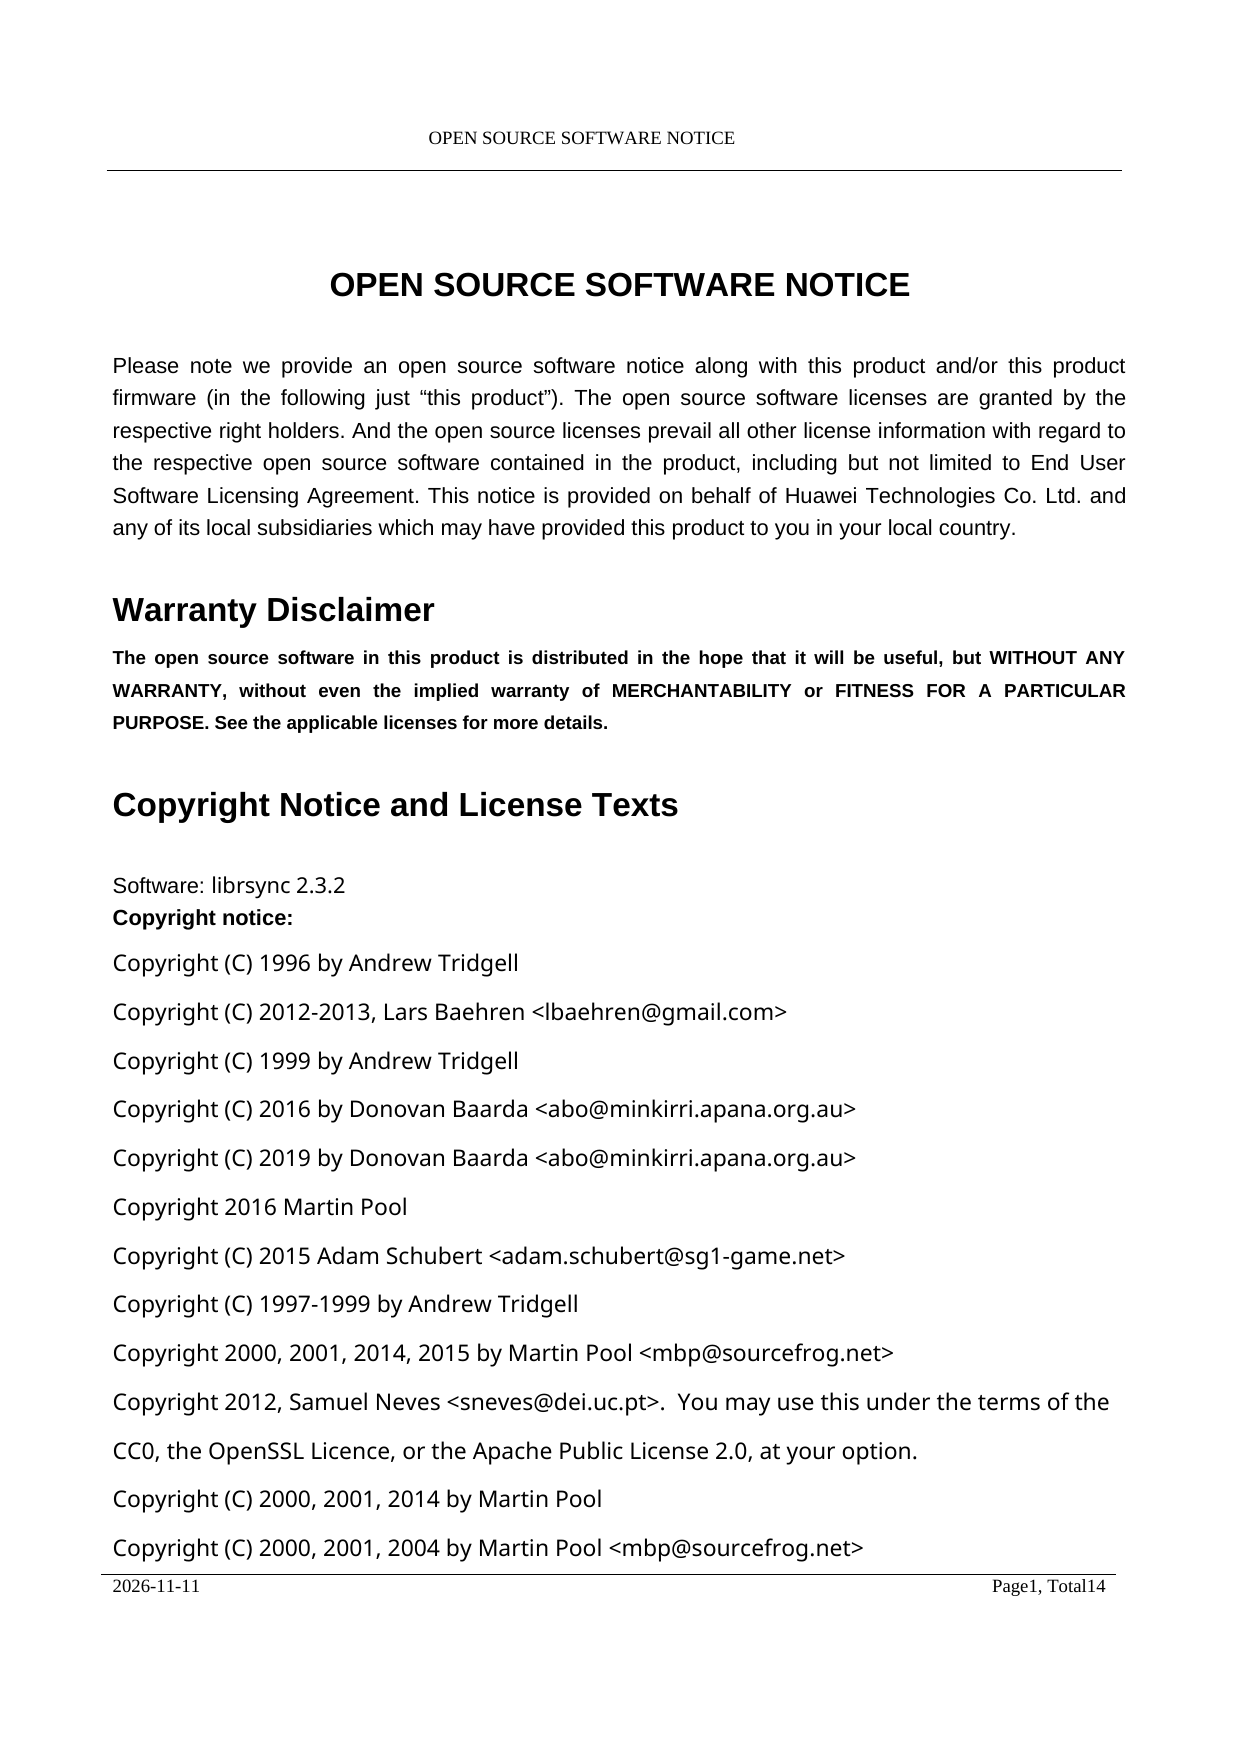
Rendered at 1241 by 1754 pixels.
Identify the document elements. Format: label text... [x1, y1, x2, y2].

text OPEN SOURCE SOFTWARE NOTICE [112, 251, 1128, 316]
text The open source software in this product is distributed in the hope that it will be useful, but WITHOUT ANY WARRANTY, without even the implied warranty of MERCHANTABILITY or FITNESS FOR A PARTICULAR PURPOSE. See the applicable licenses for more details. [112, 641, 1128, 739]
text Software: librsync 2.3.2 [112, 869, 1128, 901]
text Please note we provide an open source software notice along with this product and/or this product firmware (in the following just “this product”). The open source software licenses are granted by the respective right holders. And the open source licenses prevail all other license information with regard to the respective open source software contained in the product, including but not limited to End User Software Licensing Agreement. This notice is provided on behalf of Huawei Technologies Co. Ltd. and any of its local subsidiaries which may have provided this product to you in your local country. [112, 349, 1128, 544]
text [112, 947, 1128, 1564]
text Warranty Disclaimer [112, 576, 1128, 641]
text Copyright Notice and License Texts [112, 771, 1128, 836]
text Copyright notice: [112, 901, 1128, 934]
